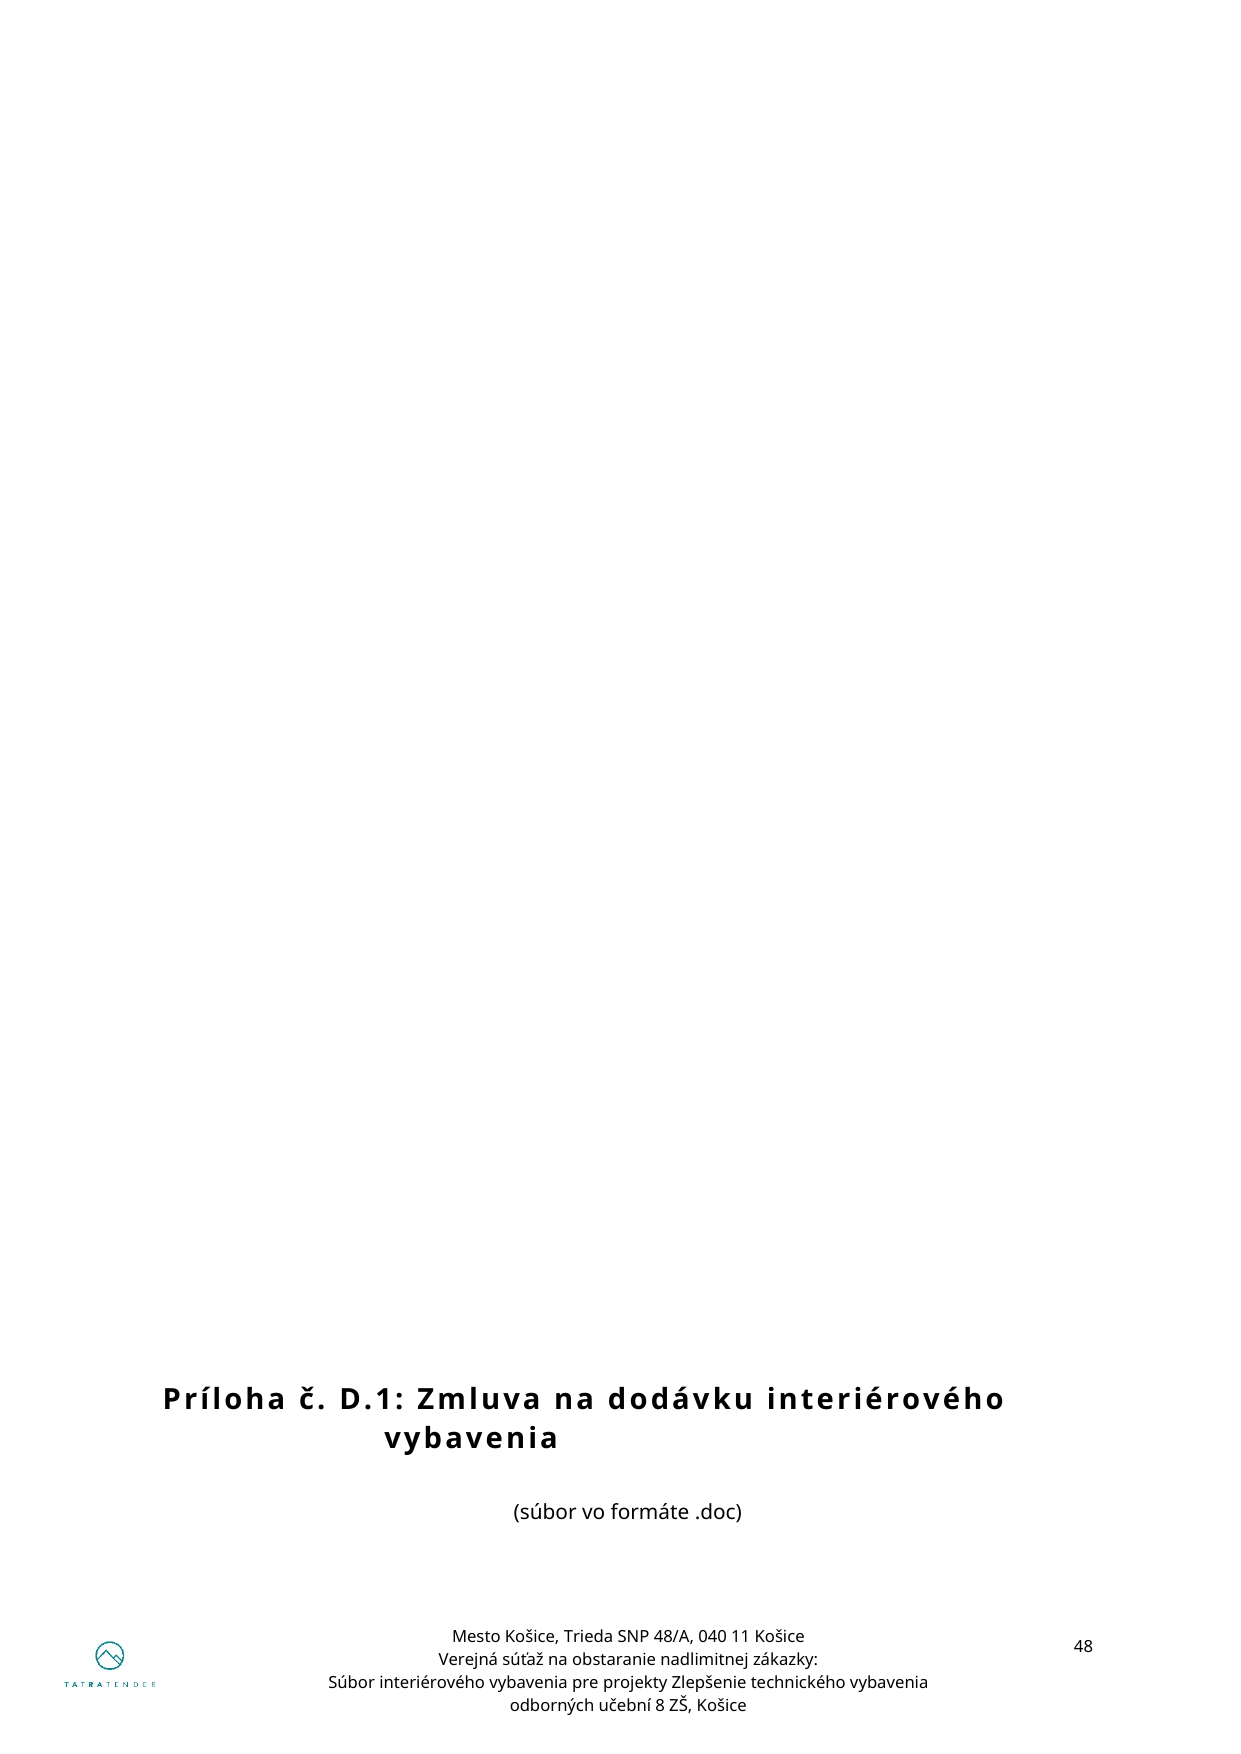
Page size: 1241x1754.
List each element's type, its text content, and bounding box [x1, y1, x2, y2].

picture [43, 1617, 176, 1711]
text Príloha č. D.1: Zmluva na dodávku interiérového vybavenia [162, 1378, 1093, 1457]
text (súbor vo formáte .doc) [162, 1497, 1093, 1525]
